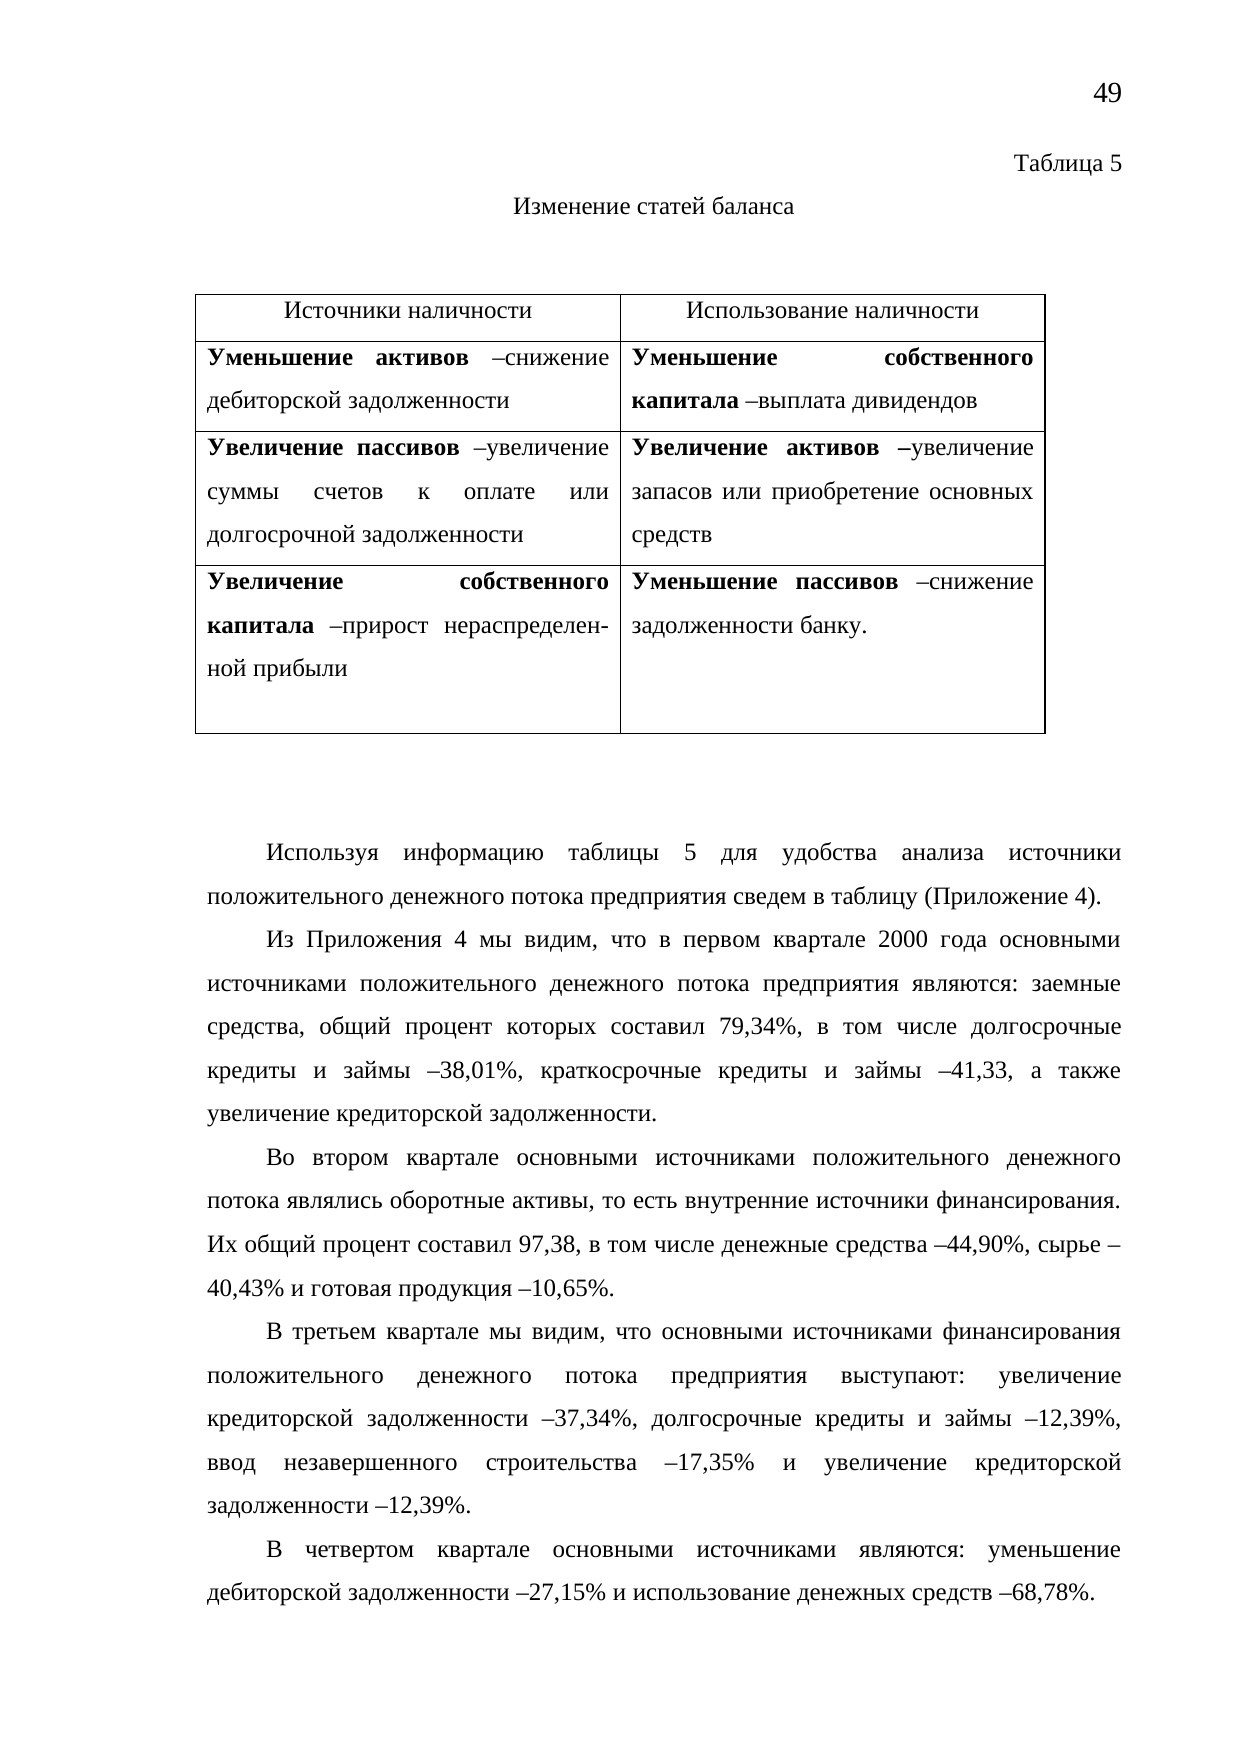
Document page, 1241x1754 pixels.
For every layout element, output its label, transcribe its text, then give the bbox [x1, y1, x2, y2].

table_cell Уменьшение собственного капитала –выплата дивидендов [621, 342, 1044, 431]
table_cell Уменьшение активов –снижение дебиторской задолженности [196, 342, 620, 431]
table_cell Увеличение собственного капитала –прирост нераспределен-ной прибыли [196, 566, 620, 733]
table_cell Увеличение пассивов –увеличение суммы счетов к оплате или долгосрочной задолженности [196, 432, 620, 565]
text Используя информацию таблицы 5 для удобства анализа источники положительного денежного потока предприятия сведем в таблицу (Приложение 4). [207, 837, 1122, 909]
table_header Источники наличности [196, 295, 620, 341]
text Таблица 5 [207, 148, 1122, 177]
text Из Приложения 4 мы видим, что в первом квартале 2000 года основными источниками положительного денежного потока предприятия являются: заемные средства, общий процент которых составил 79,34%, в том числе долгосрочные кредиты и займы –38,01%, краткосрочные кредиты и займы –41,33, а также увеличение кредиторской задолженности. [207, 924, 1122, 1127]
text В четвертом квартале основными источниками являются: уменьшение дебиторской задолженности –27,15% и использование денежных средств –68,78%. [207, 1534, 1122, 1606]
table_cell Уменьшение пассивов –снижение задолженности банку. [621, 566, 1044, 733]
text Во втором квартале основными источниками положительного денежного потока являлись оборотные активы, то есть внутренние источники финансирования. Их общий процент составил 97,38, в том числе денежные средства –44,90%, сырье –40,43% и готовая продукция –10,65%. [207, 1142, 1122, 1301]
text Изменение статей баланса [207, 191, 1122, 220]
text В третьем квартале мы видим, что основными источниками финансирования положительного денежного потока предприятия выступают: увеличение кредиторской задолженности –37,34%, долгосрочные кредиты и займы –12,39%, ввод незавершенного строительства –17,35% и увеличение кредиторской задолженности –12,39%. [207, 1316, 1122, 1519]
table_header Использование наличности [621, 295, 1044, 341]
table_cell Увеличение активов –увеличение запасов или приобретение основных средств [621, 432, 1044, 565]
